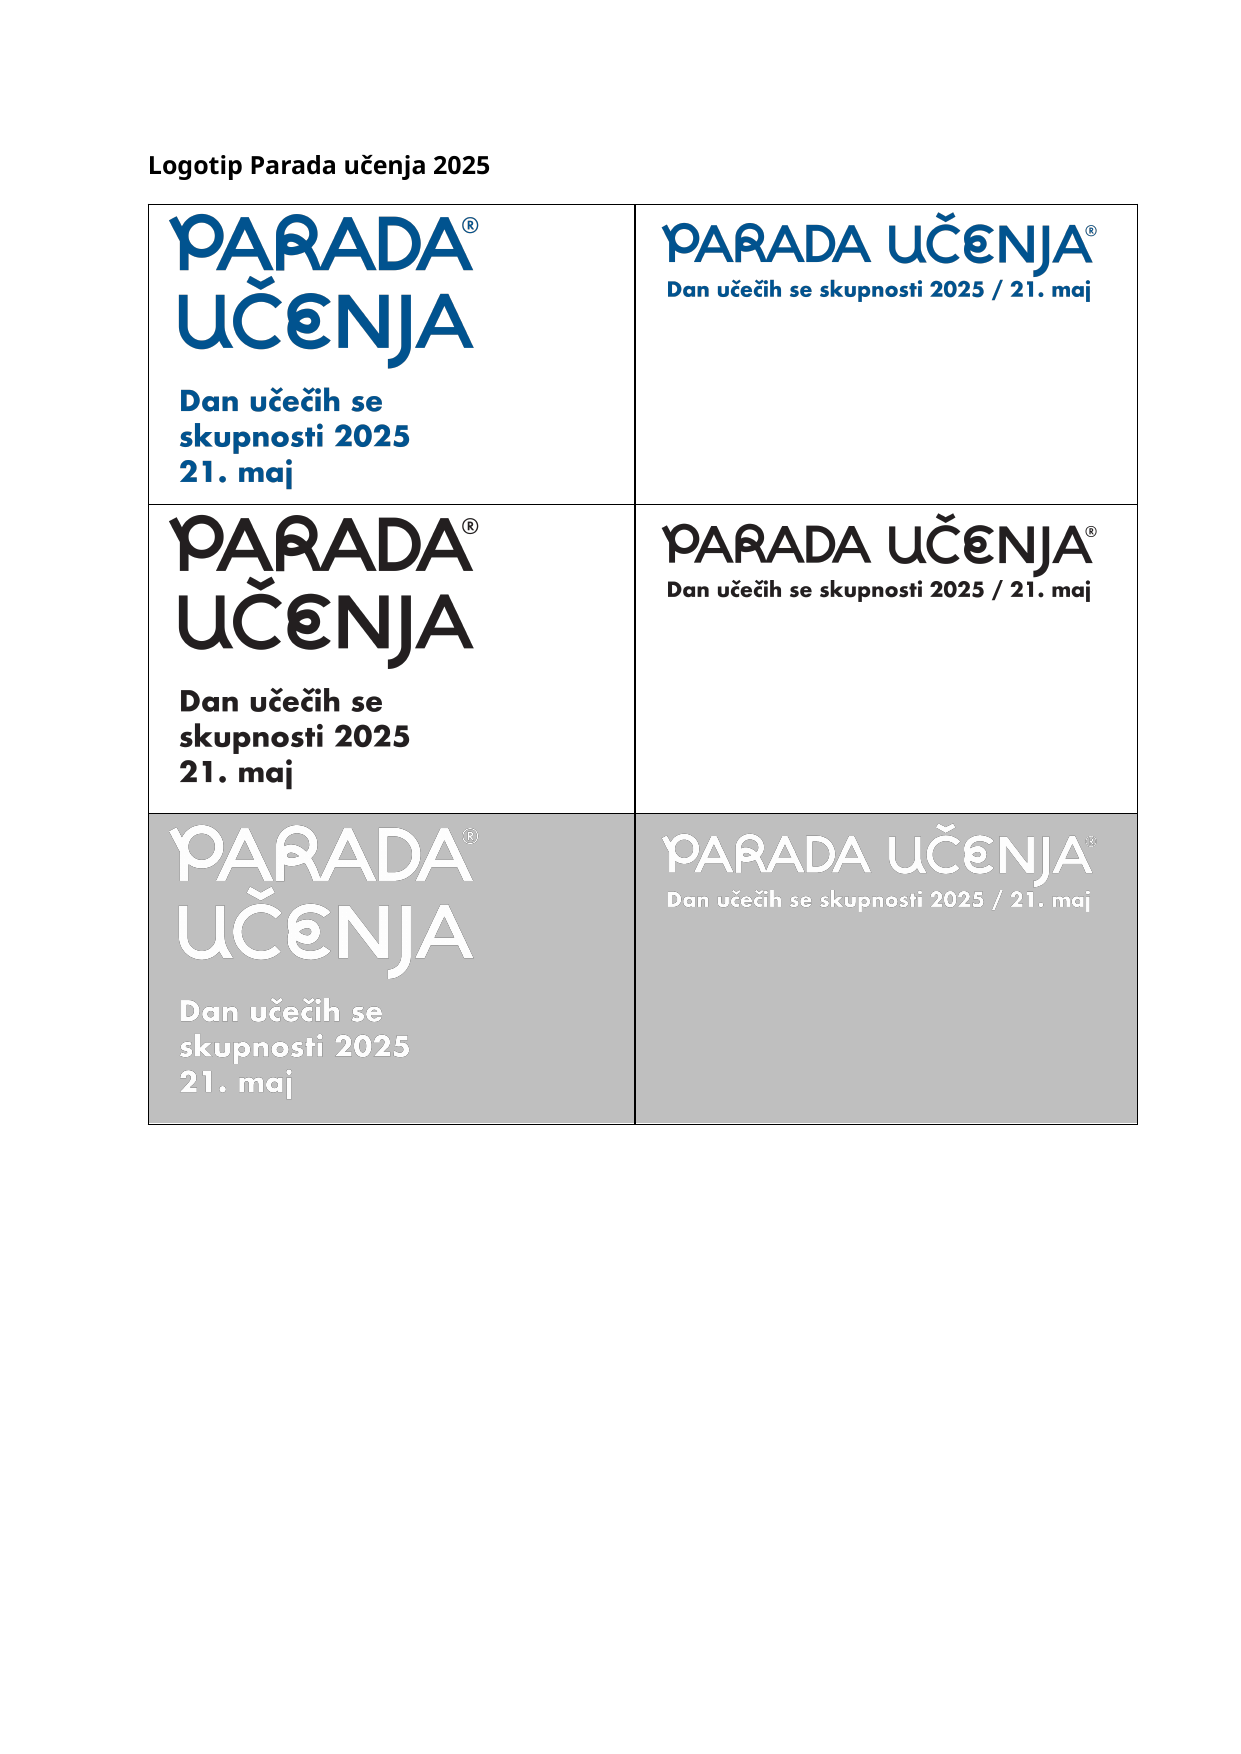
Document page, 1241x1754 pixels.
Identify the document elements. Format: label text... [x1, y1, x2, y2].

table_cell [149, 814, 634, 1123]
table_header [149, 205, 634, 504]
picture [159, 203, 488, 500]
table_header [636, 205, 1137, 504]
picture [646, 504, 1112, 611]
picture [159, 504, 488, 800]
picture [646, 814, 1112, 921]
table_cell [636, 814, 1137, 1123]
text Logotip Parada učenja 2025 [148, 148, 1093, 182]
picture [646, 203, 1112, 311]
table_cell [149, 505, 634, 813]
picture [159, 814, 488, 1110]
table_cell [636, 505, 1137, 813]
